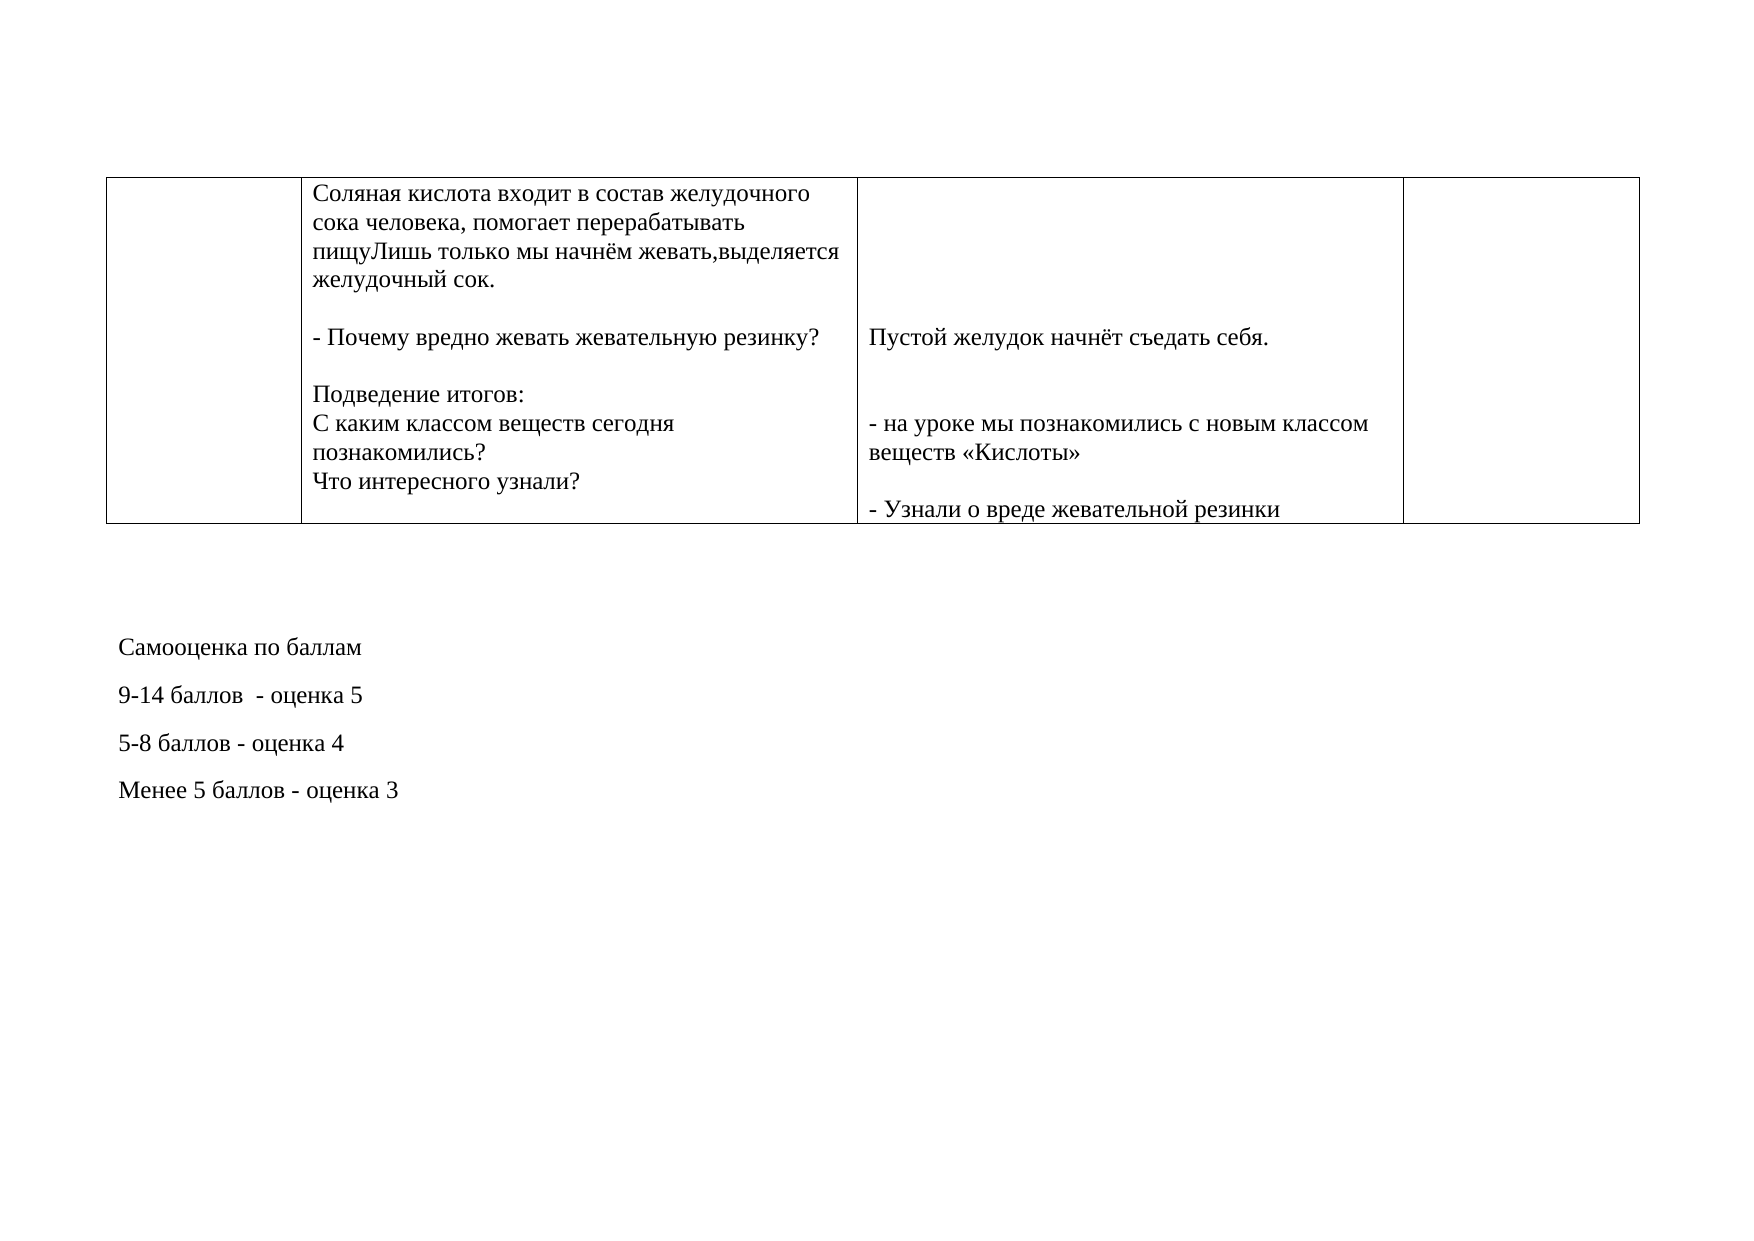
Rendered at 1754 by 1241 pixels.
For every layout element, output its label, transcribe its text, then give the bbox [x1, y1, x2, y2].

text 5-8 баллов - оценка 4 [118, 728, 1491, 756]
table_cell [302, 178, 857, 523]
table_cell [858, 178, 1403, 523]
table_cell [107, 178, 301, 523]
text Самооценка по баллам [118, 632, 1491, 661]
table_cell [1404, 178, 1639, 523]
text 9-14 баллов - оценка 5 [118, 680, 1491, 709]
text Менее 5 баллов - оценка 3 [118, 775, 1491, 804]
